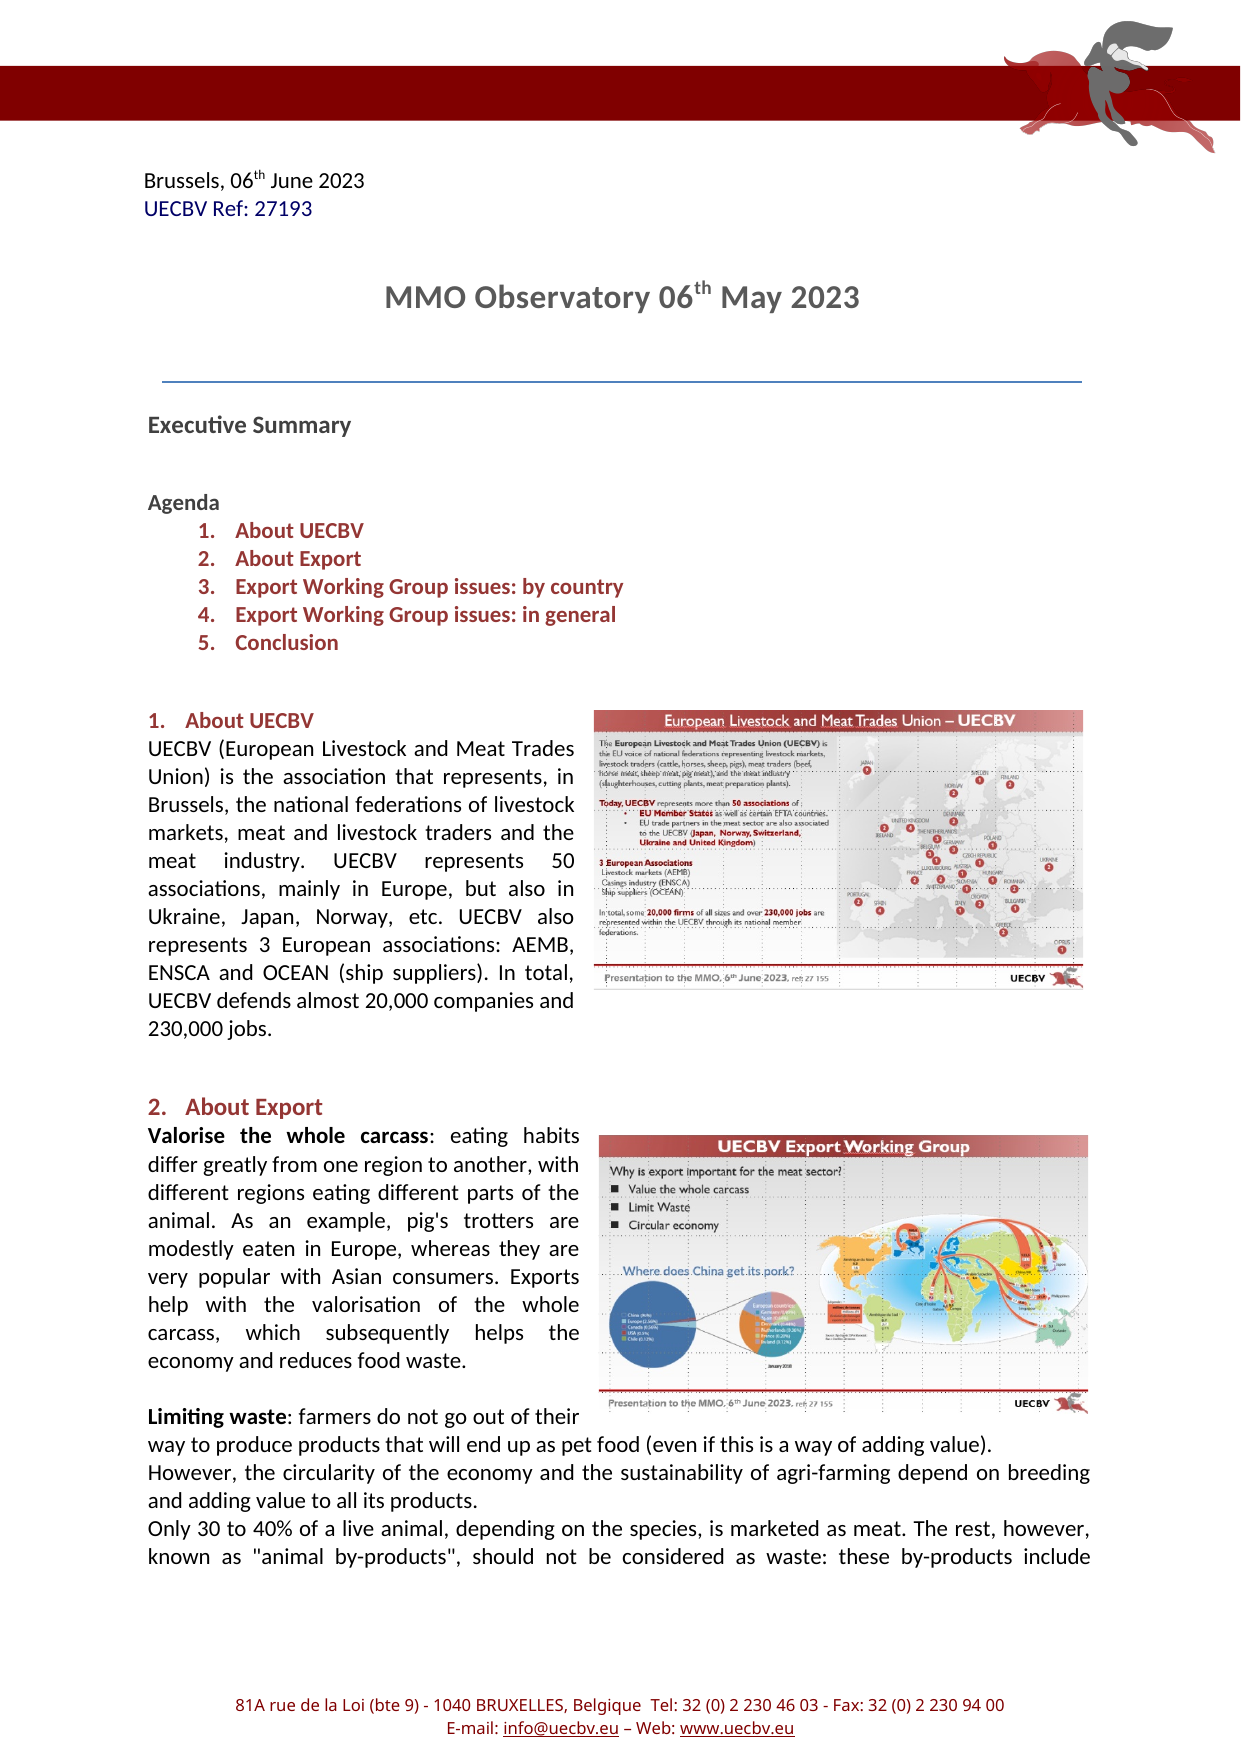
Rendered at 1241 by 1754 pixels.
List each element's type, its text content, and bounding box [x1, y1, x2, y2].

subtitle About Export [198, 544, 1093, 572]
subtitle Executive Summary [148, 409, 1093, 439]
subtitle Conclusion [198, 628, 1093, 656]
text Limiting waste: farmers do not go out of their way to produce products that will end up as pet food (even if this is a way of adding value). [148, 1402, 1093, 1458]
subtitle About Export [148, 1091, 1093, 1122]
text However, the circularity of the economy and the sustainability of agri-farming depend on breeding and adding value to all its products. [148, 1458, 1093, 1514]
subtitle About UECBV [148, 706, 1093, 734]
picture [982, 1, 1238, 171]
subtitle About UECBV [198, 516, 1093, 544]
subtitle Export Working Group issues: by country [198, 572, 1093, 600]
picture [597, 1135, 1088, 1413]
picture [592, 710, 1083, 989]
subtitle Agenda [148, 488, 1093, 516]
subtitle Export Working Group issues: in general [198, 600, 1093, 628]
